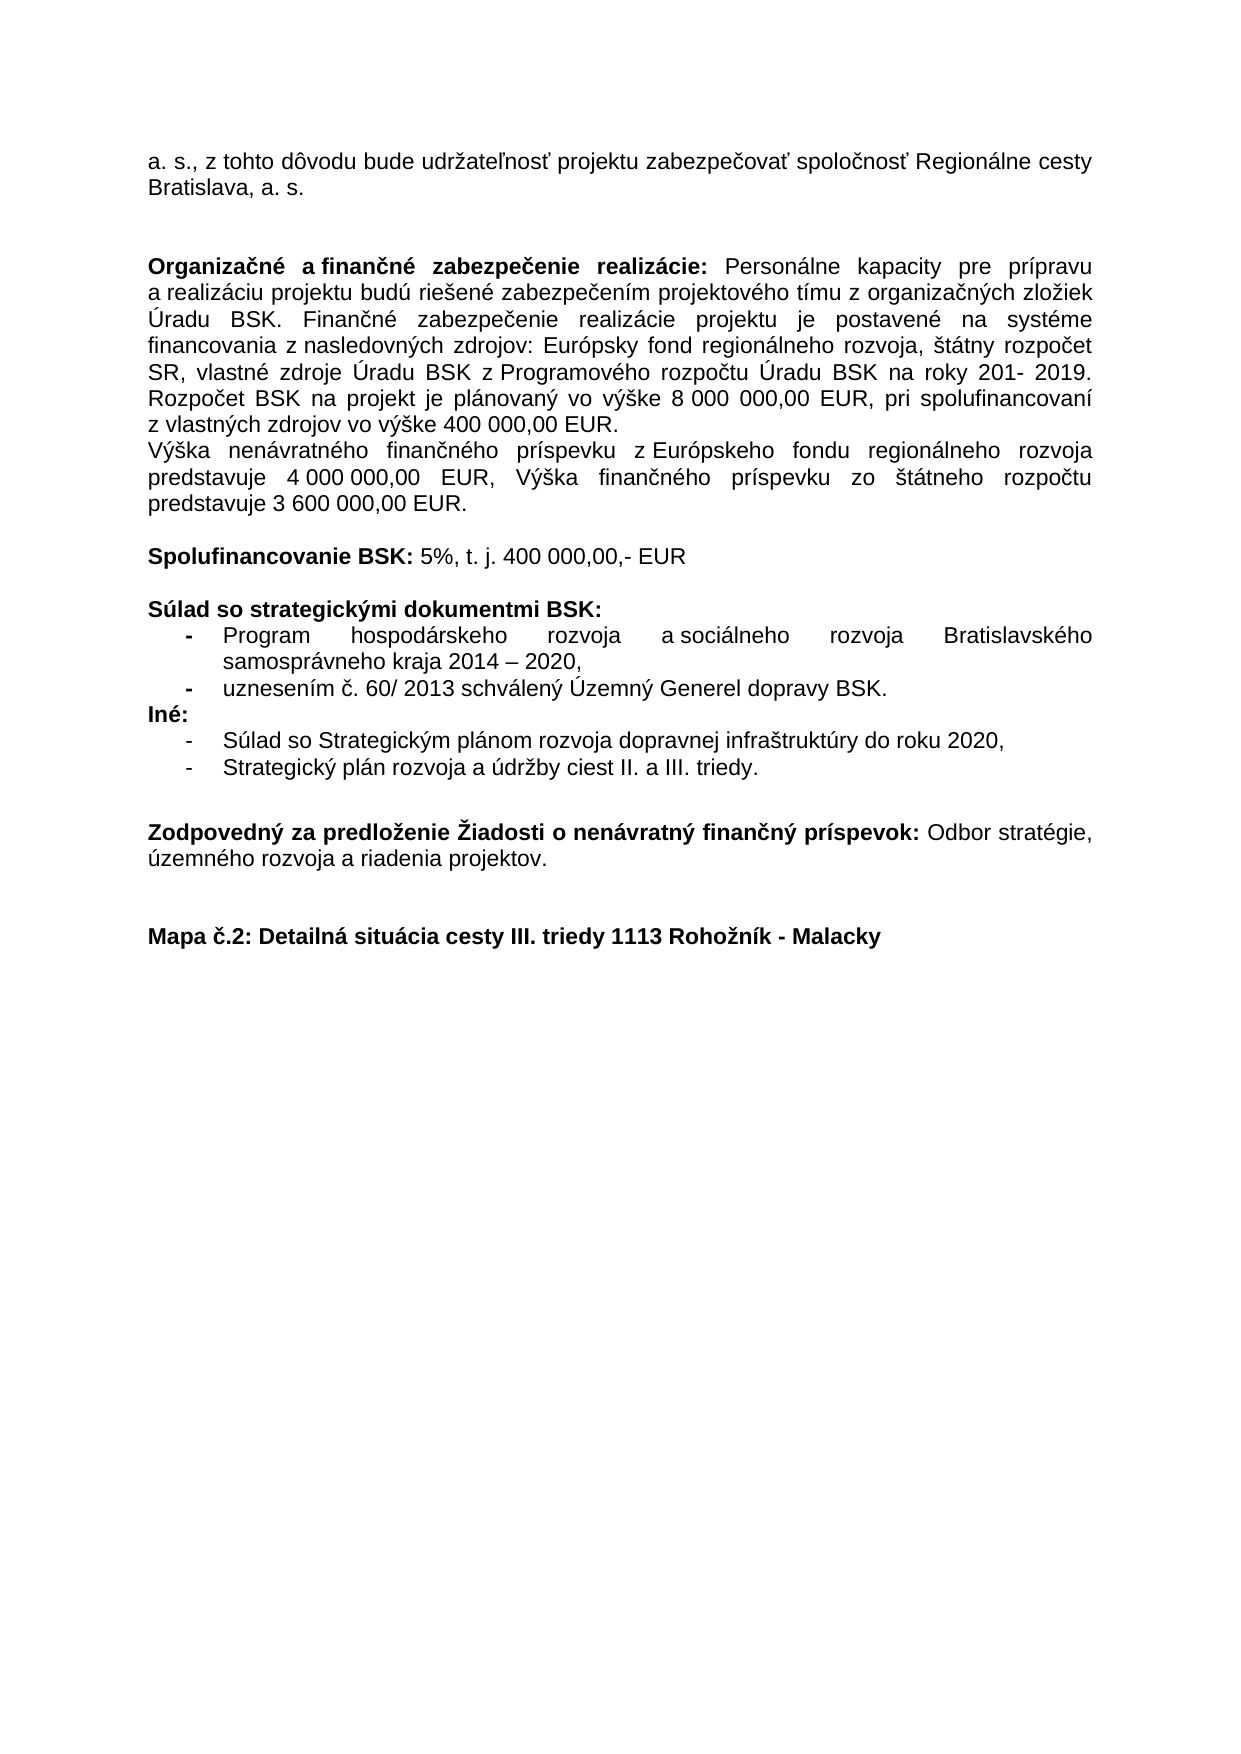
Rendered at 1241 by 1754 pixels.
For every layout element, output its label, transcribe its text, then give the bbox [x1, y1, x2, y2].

text Spolufinancovanie BSK: 5%, t. j. 400 000,00,- EUR [148, 543, 1093, 569]
text Mapa č.2: Detailná situácia cesty III. triedy 1113 Rohožník - Malacky [148, 923, 1093, 949]
list Program hospodárskeho rozvoja a sociálneho rozvoja Bratislavského samosprávneho kraja 2014 – 2020, [185, 622, 1093, 675]
text Súlad so strategickými dokumentmi BSK: [148, 596, 1093, 622]
text Zodpovedný za predloženie Žiadosti o nenávratný finančný príspevok: Odbor stratégie, územného rozvoja a riadenia projektov. [148, 819, 1093, 872]
text Výška nenávratného finančného príspevku z Európskeho fondu regionálneho rozvoja predstavuje 4 000 000,00 EUR, Výška finančného príspevku zo štátneho rozpočtu predstavuje 3 600 000,00 EUR. [148, 437, 1093, 517]
text Organizačné a finančné zabezpečenie realizácie: Personálne kapacity pre prípravu a realizáciu projektu budú riešené zabezpečením projektového tímu z organizačných zložiek Úradu BSK. Finančné zabezpečenie realizácie projektu je postavené na systéme financovania z nasledovných zdrojov: Európsky fond regionálneho rozvoja, štátny rozpočet SR, vlastné zdroje Úradu BSK z Programového rozpočtu Úradu BSK na roky 201- 2019. Rozpočet BSK na projekt je plánovaný vo výške 8 000 000,00 EUR, pri spolufinancovaní z vlastných zdrojov vo výške 400 000,00 EUR. [148, 253, 1093, 437]
list Strategický plán rozvoja a údržby ciest II. a III. triedy. [185, 754, 1093, 780]
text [148, 148, 1093, 200]
list uznesením č. 60/ 2013 schválený Územný Generel dopravy BSK. [185, 675, 1093, 701]
list Súlad so Strategickým plánom rozvoja dopravnej infraštruktúry do roku 2020, [185, 727, 1093, 754]
text Iné: [148, 701, 1093, 727]
